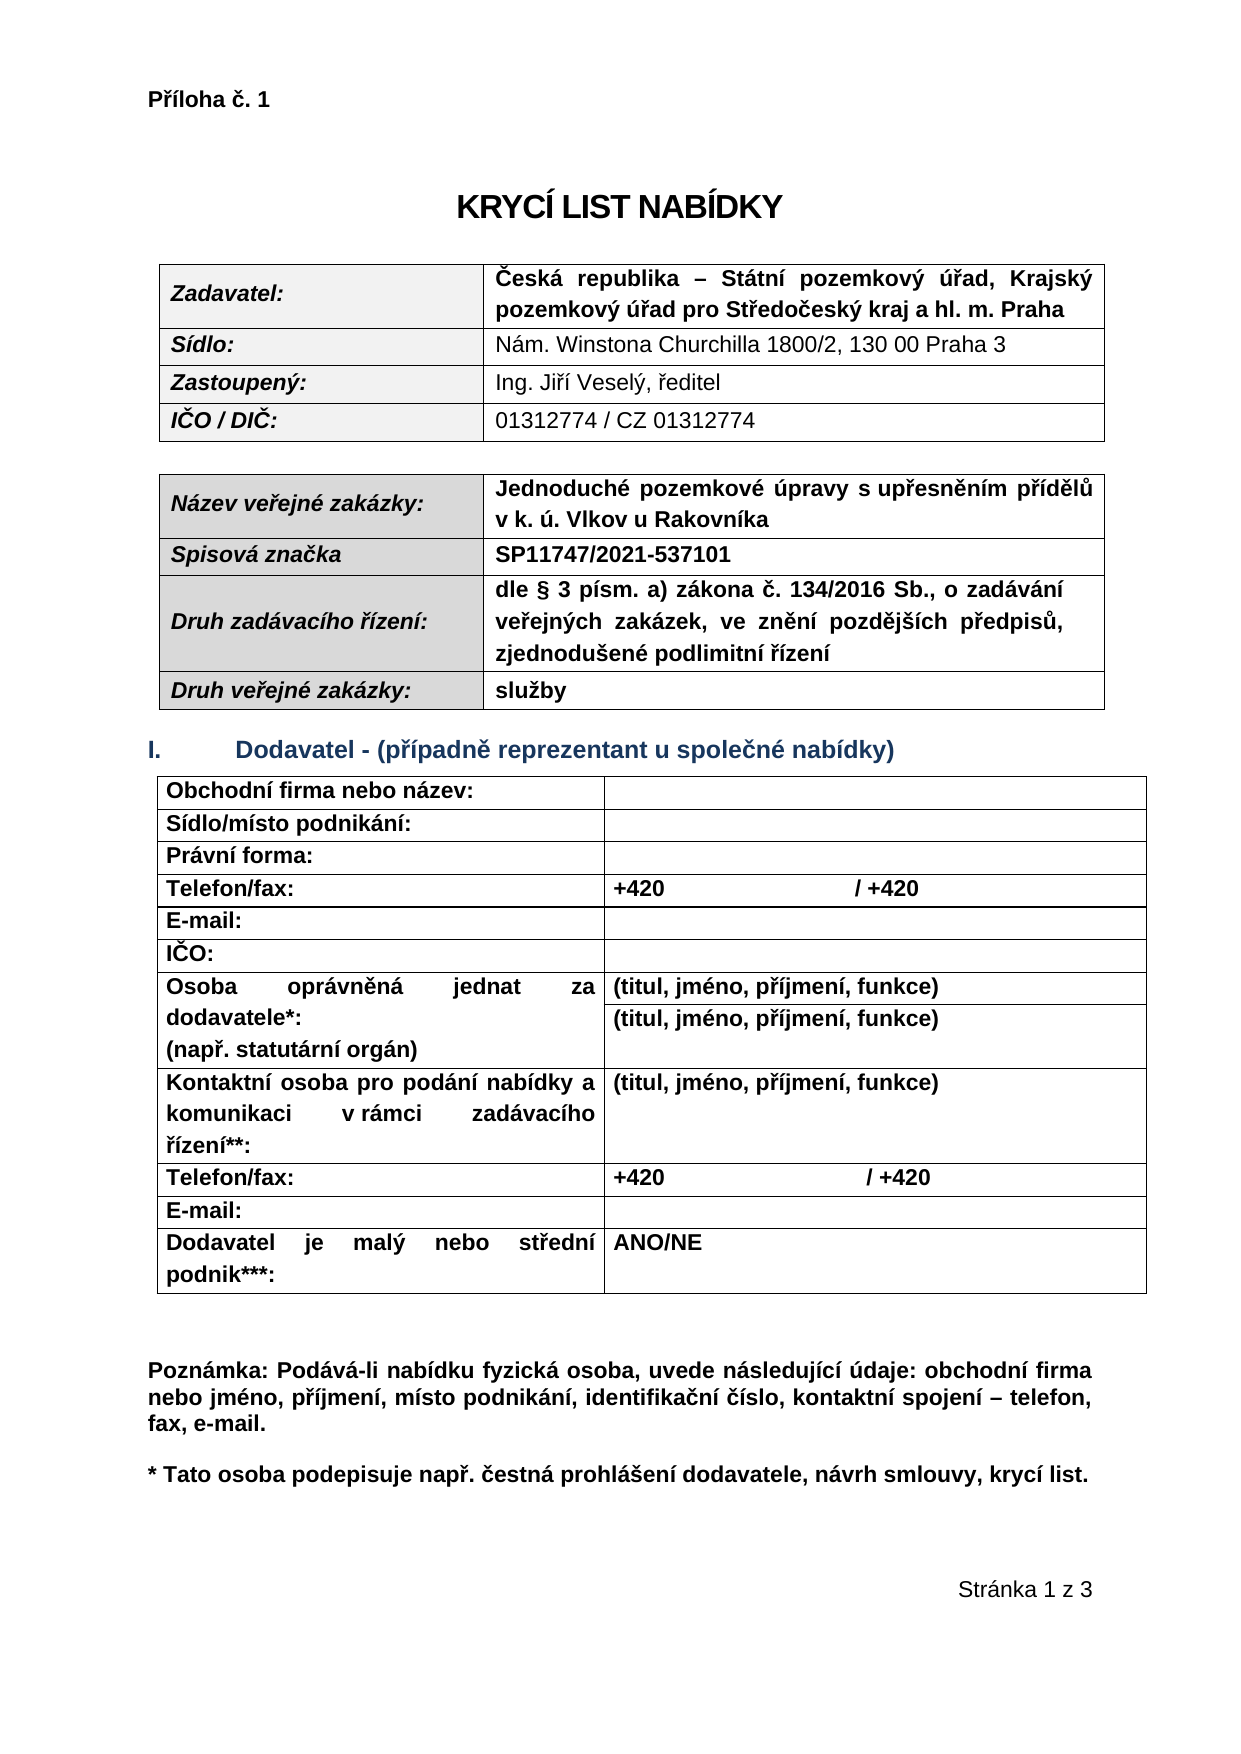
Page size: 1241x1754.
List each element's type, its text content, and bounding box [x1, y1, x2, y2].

table_cell +420 / +420 [605, 1164, 1146, 1196]
table_cell IČO: [158, 940, 604, 972]
table_cell Ing. Jiří Veselý, ředitel [484, 366, 1104, 403]
table_cell [605, 1197, 1146, 1228]
table_cell Telefon/fax: [158, 875, 604, 906]
table_cell [605, 908, 1146, 939]
table_cell Nám. Winstona Churchilla 1800/2, 130 00 Praha 3 [484, 329, 1104, 365]
table_cell 01312774 / CZ 01312774 [484, 404, 1104, 441]
table_cell ANO/NE [605, 1229, 1146, 1292]
table_cell SP11747/2021-537101 [484, 539, 1104, 575]
table_cell Právní forma: [158, 842, 604, 874]
table_cell služby [484, 672, 1104, 709]
table_cell Druh veřejné zakázky: [160, 672, 483, 709]
table_cell Telefon/fax: [158, 1164, 604, 1196]
table_cell E-mail: [158, 1197, 604, 1228]
title Krycí list nabídky [148, 188, 1093, 226]
table_cell +420 / +420 [605, 875, 1146, 906]
table_header Obchodní firma nebo název: [158, 777, 604, 809]
table_cell Druh zadávacího řízení: [160, 576, 483, 671]
table_cell IČO / DIČ: [160, 404, 483, 441]
table_header Česká republika – Státní pozemkový úřad, Krajský pozemkový úřad pro Středočeský kraj a hl. m. Praha [484, 265, 1104, 328]
table_cell Zastoupený: [160, 366, 483, 403]
text * Tato osoba podepisuje např. čestná prohlášení dodavatele, návrh smlouvy, krycí list. [148, 1461, 1093, 1488]
table_cell [605, 940, 1146, 972]
table_cell E-mail: [158, 908, 604, 939]
table_header Zadavatel: [160, 265, 483, 328]
table_cell Sídlo/místo podnikání: [158, 810, 604, 841]
table_cell Spisová značka [160, 539, 483, 575]
table_header Název veřejné zakázky: [160, 475, 483, 538]
subtitle Dodavatel - (případně reprezentant u společné nabídky) [148, 735, 1093, 763]
text Poznámka: Podává-li nabídku fyzická osoba, uvede následující údaje: obchodní firma nebo jméno, příjmení, místo podnikání, identifikační číslo, kontaktní spojení – telefon, fax, e-mail. [148, 1357, 1093, 1436]
table_cell Kontaktní osoba pro podání nabídky a komunikaci v rámci zadávacího řízení**: [158, 1069, 604, 1163]
table_cell Sídlo: [160, 329, 483, 365]
table_cell Dodavatel je malý nebo střední podnik***: [158, 1229, 604, 1292]
table_header Jednoduché pozemkové úpravy s upřesněním přídělů v k. ú. Vlkov u Rakovníka [484, 475, 1104, 538]
table_cell (titul, jméno, příjmení, funkce) [605, 1069, 1146, 1163]
table_cell [605, 810, 1146, 841]
table_cell (titul, jméno, příjmení, funkce) [605, 1005, 1146, 1067]
table_header [605, 777, 1146, 809]
table_cell (titul, jméno, příjmení, funkce) [605, 973, 1146, 1004]
table_cell dle § 3 písm. a) zákona č. 134/2016 Sb., o zadávání veřejných zakázek, ve znění pozdějších předpisů, zjednodušené podlimitní řízení [484, 576, 1104, 671]
table_cell [605, 842, 1146, 874]
table_cell Osoba oprávněná jednat za dodavatele*: (např. statutární orgán) [158, 973, 604, 1067]
